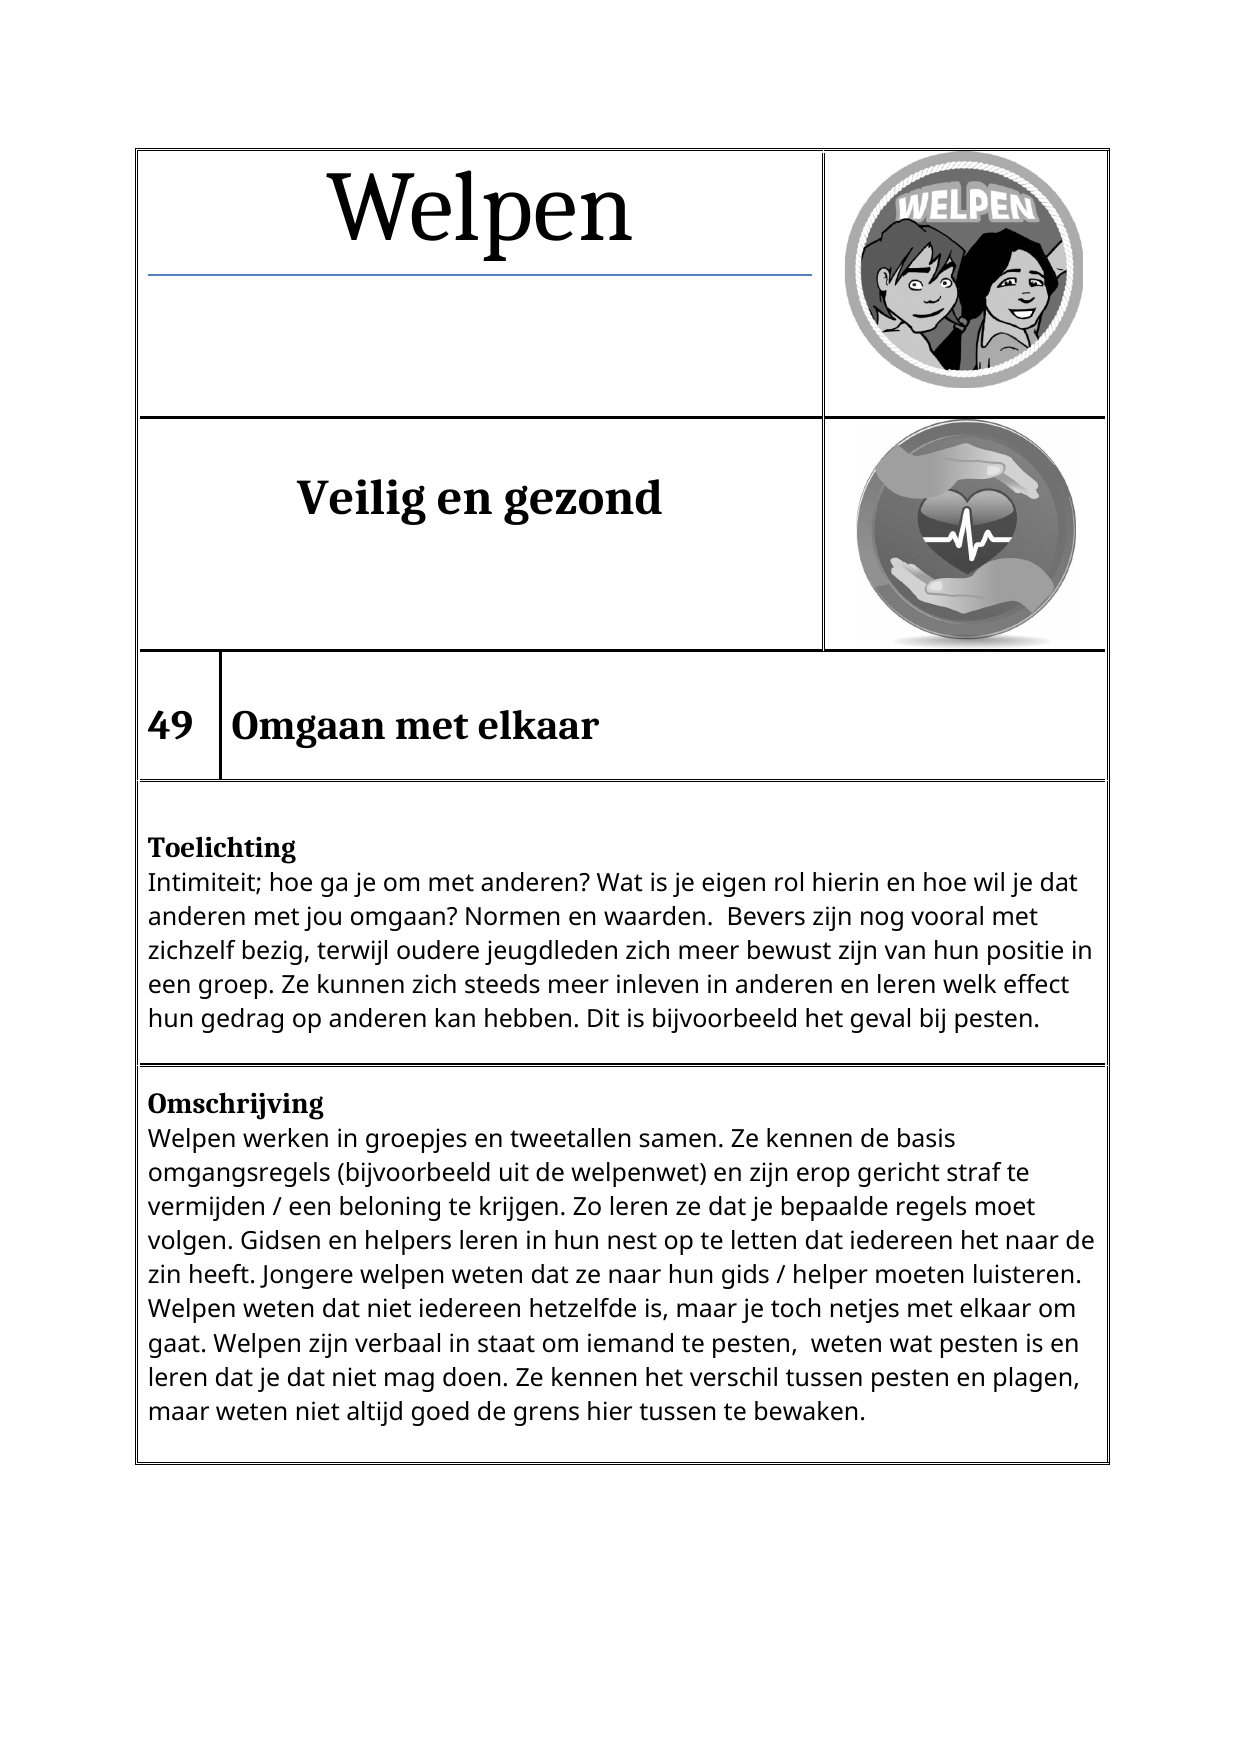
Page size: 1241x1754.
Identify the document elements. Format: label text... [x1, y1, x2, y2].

table_cell 49 [138, 649, 219, 778]
table_cell Toelichting Intimiteit; hoe ga je om met anderen? Wat is je eigen rol hierin en hoe wil je dat anderen met jou omgaan? Normen en waarden. Bevers zijn nog vooral met zichzelf bezig, terwijl oudere jeugdleden zich meer bewust zijn van hun positie in een groep. Ze kunnen zich steeds meer inleven in anderen en leren welk effect hun gedrag op anderen kan hebben. Dit is bijvoorbeeld het geval bij pesten. [138, 779, 1107, 1063]
picture [856, 419, 1076, 649]
table_cell [1076, 416, 1107, 649]
table_cell Omschrijving Welpen werken in groepjes en tweetallen samen. Ze kennen de basis omgangsregels (bijvoorbeeld uit de welpenwet) en zijn erop gericht straf te vermijden / een beloning te krijgen. Zo leren ze dat je bepaalde regels moet volgen. Gidsen en helpers leren in hun nest op te letten dat iedereen het naar de zin heeft. Jongere welpen weten dat ze naar hun gids / helper moeten luisteren. Welpen weten dat niet iedereen hetzelfde is, maar je toch netjes met elkaar om gaat. Welpen zijn verbaal in staat om iemand te pesten, weten wat pesten is en leren dat je dat niet mag doen. Ze kennen het verschil tussen pesten en plagen, maar weten niet altijd goed de grens hier tussen te bewaken. [138, 1063, 1107, 1461]
table_header [824, 151, 1107, 416]
table_cell [825, 419, 856, 649]
table_header Welpen [138, 151, 824, 416]
table_cell Veilig en gezond [138, 416, 822, 649]
table_cell Omgaan met elkaar [222, 649, 1107, 778]
